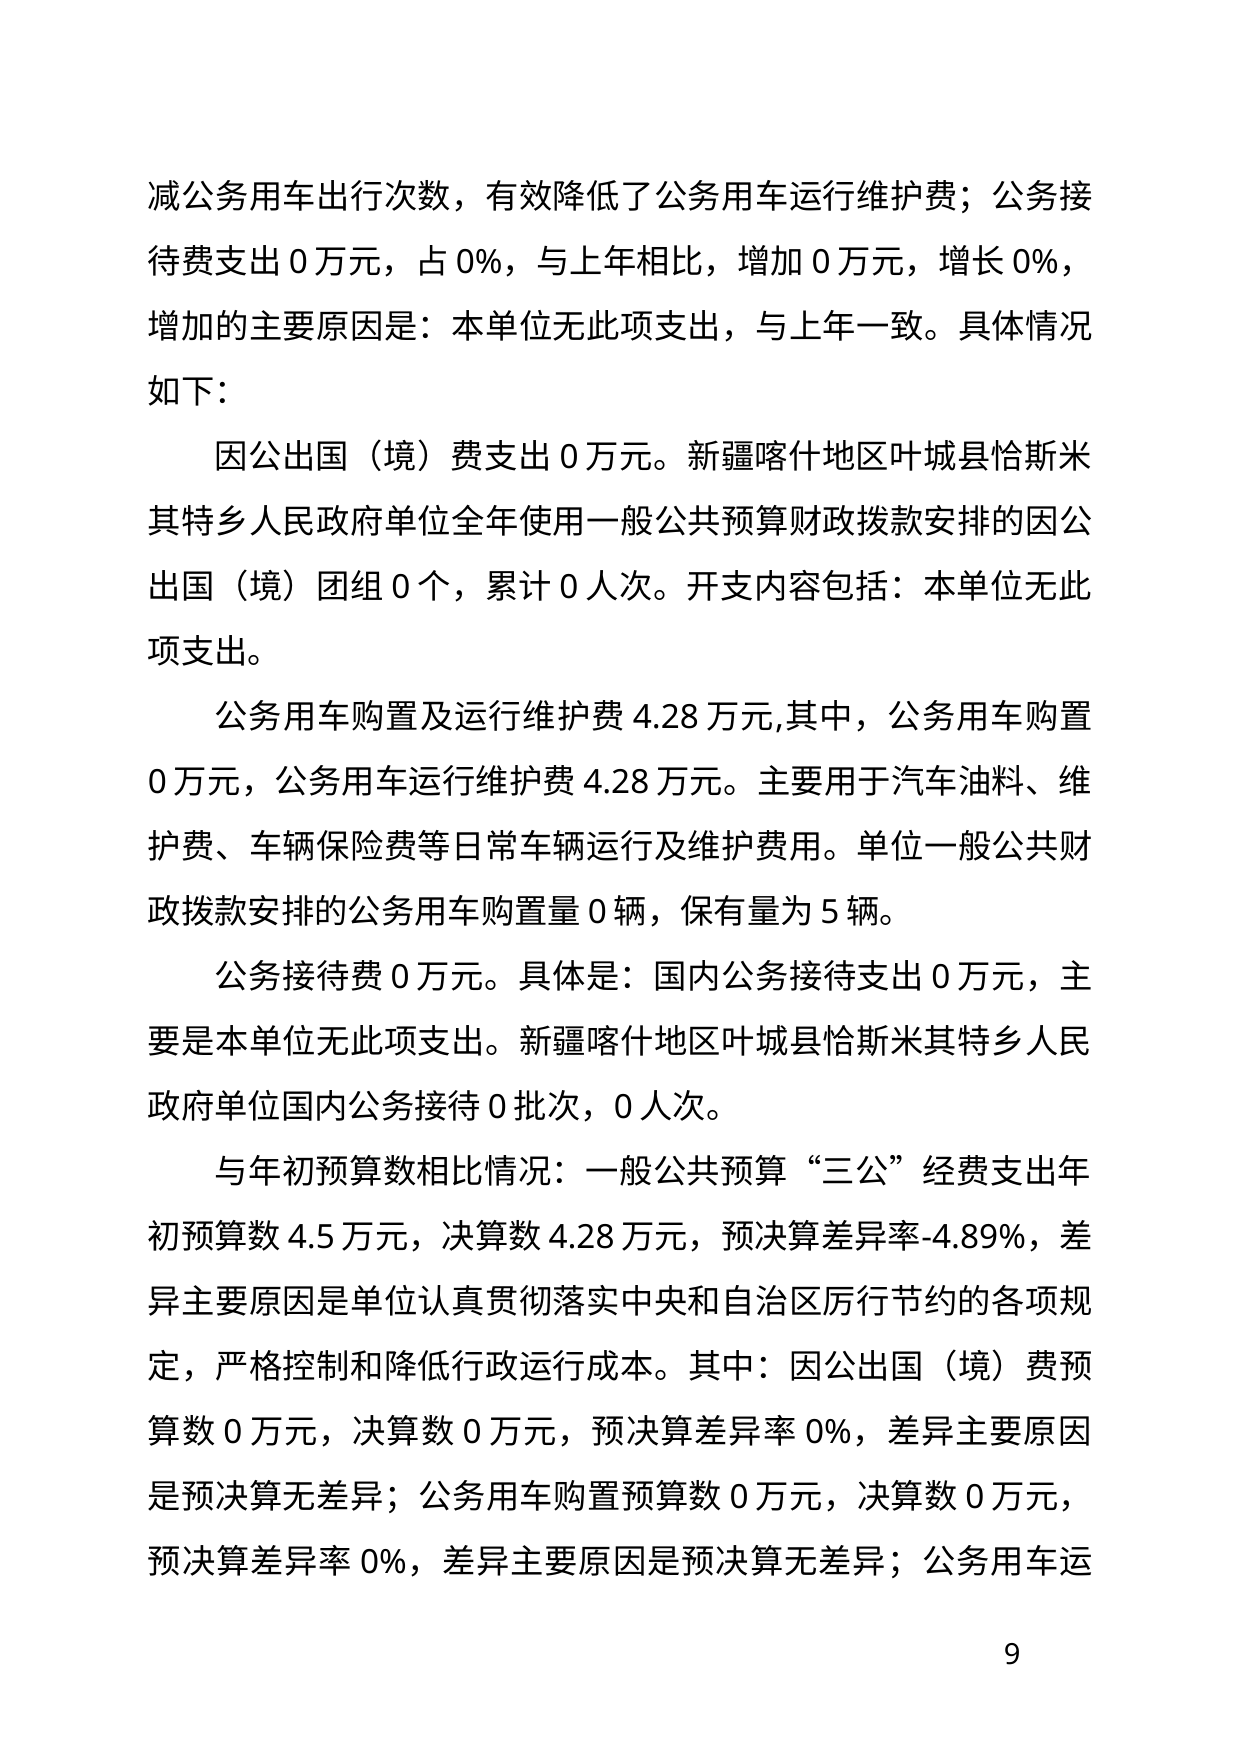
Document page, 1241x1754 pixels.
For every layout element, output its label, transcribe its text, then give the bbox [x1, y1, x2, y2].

text 因公出国（境）费支出0万元。新疆喀什地区叶城县恰斯米其特乡人民政府单位全年使用一般公共预算财政拨款安排的因公出国（境）团组0个，累计0人次。开支内容包括：本单位无此项支出。 [148, 422, 1092, 682]
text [148, 1137, 1092, 1592]
text 公务用车购置及运行维护费4.28万元,其中，公务用车购置0万元，公务用车运行维护费4.28万元。主要用于汽车油料、维护费、车辆保险费等日常车辆运行及维护费用。单位一般公共财政拨款安排的公务用车购置量0辆，保有量为5辆。 [148, 682, 1092, 942]
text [148, 162, 1092, 422]
text 公务接待费0万元。具体是：国内公务接待支出0万元，主要是本单位无此项支出。新疆喀什地区叶城县恰斯米其特乡人民政府单位国内公务接待0批次，0人次。 [148, 942, 1092, 1137]
